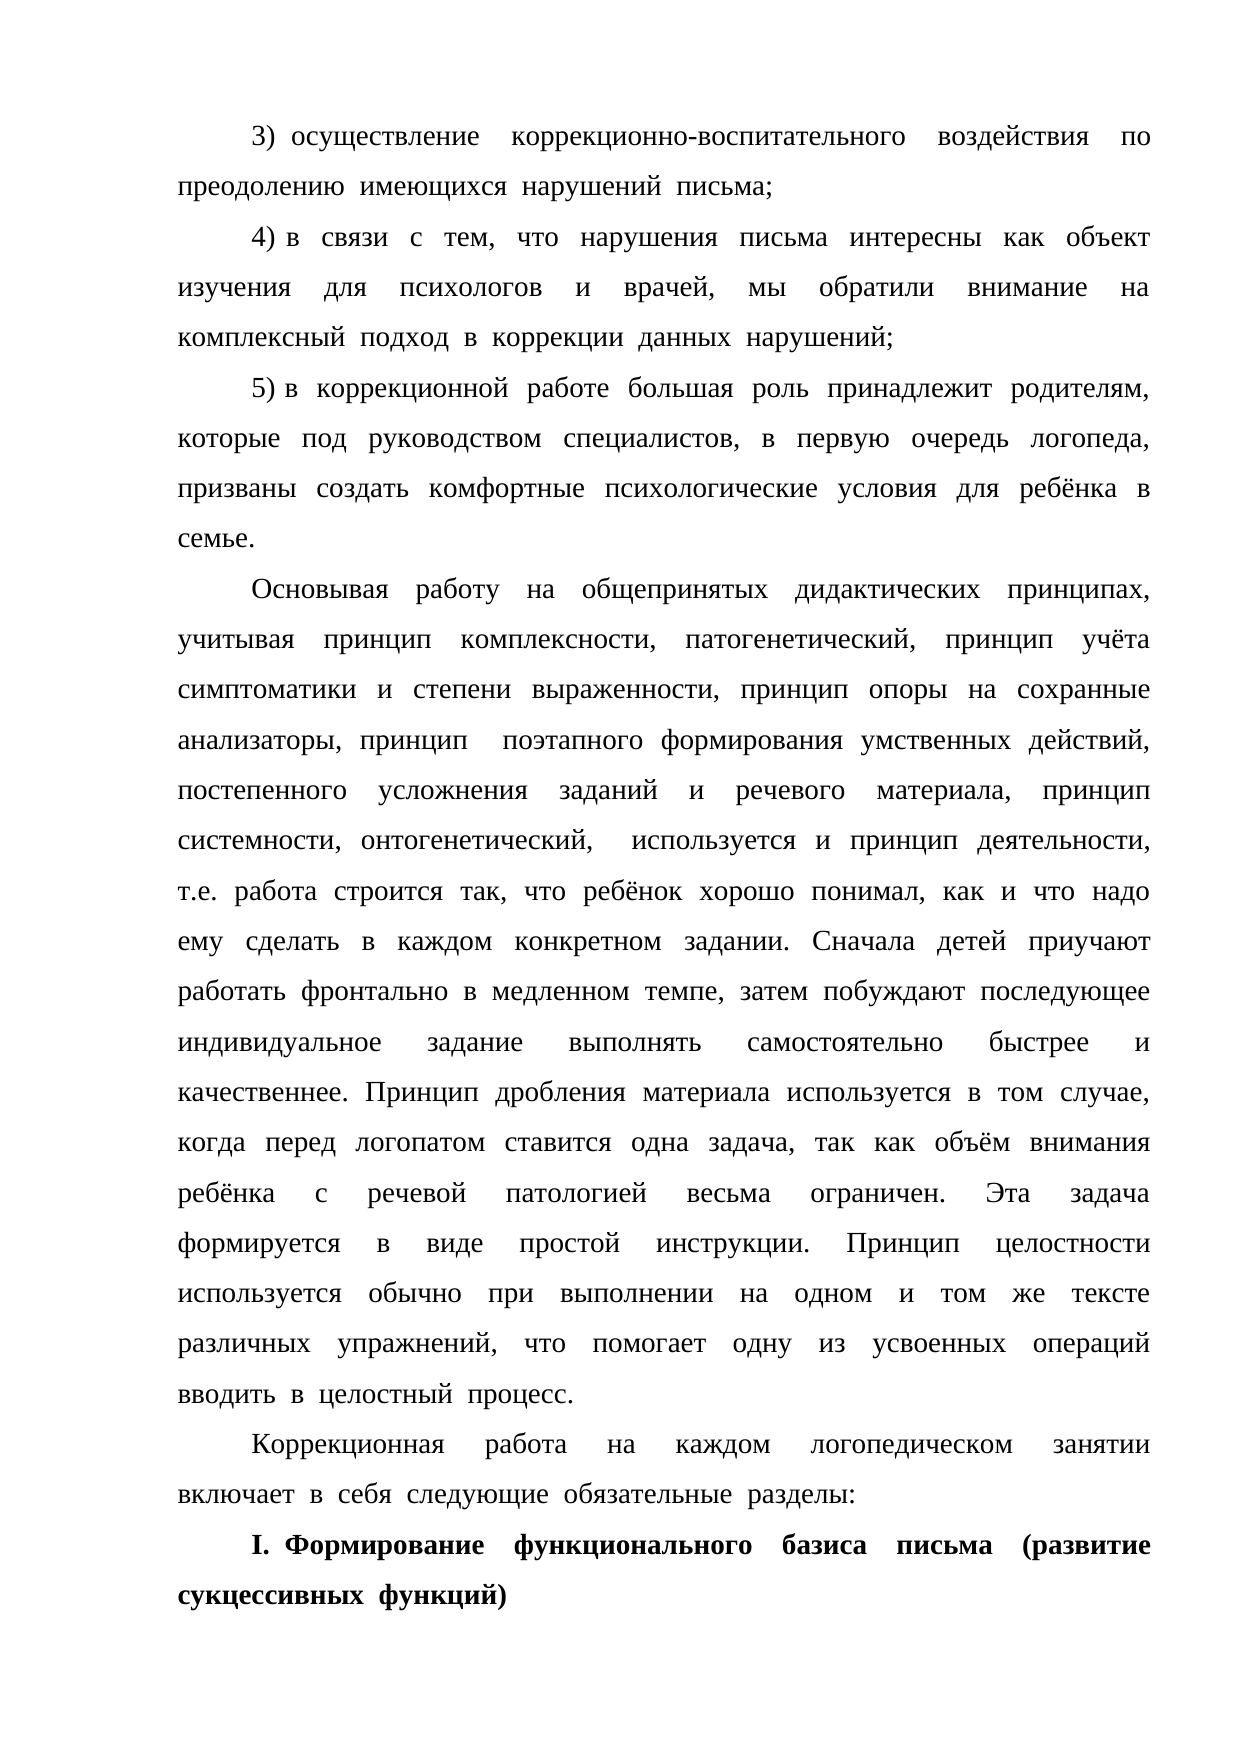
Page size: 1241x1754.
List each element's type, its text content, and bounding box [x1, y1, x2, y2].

text Коррекционная работа на каждом логопедическом занятии включает в себя следующие обязательные разделы: [177, 1426, 1152, 1510]
text 4) в связи с тем, что нарушения письма интересны как объект изучения для психологов и врачей, мы обратили внимание на комплексный подход в коррекции данных нарушений; [177, 219, 1152, 353]
text 3) осуществление коррекционно-воспитательного воздействия по преодолению имеющихся нарушений письма; [177, 118, 1152, 202]
text 5) в коррекционной работе большая роль принадлежит родителям, которые под руководством специалистов, в первую очередь логопеда, призваны создать комфортные психологические условия для ребёнка в семье. [177, 370, 1152, 554]
text I. Формирование функционального базиса письма (развитие сукцессивных функций) [177, 1527, 1152, 1611]
text Основывая работу на общепринятых дидактических принципах, учитывая принцип комплексности, патогенетический, принцип учёта симптоматики и степени выраженности, принцип опоры на сохранные анализаторы, принцип поэтапного формирования умственных действий, постепенного усложнения заданий и речевого материала, принцип системности, онтогенетический, используется и принцип деятельности, т.е. работа строится так, что ребёнок хорошо понимал, как и что надо ему сделать в каждом конкретном задании. Сначала детей приучают работать фронтально в медленном темпе, затем побуждают последующее индивидуальное задание выполнять самостоятельно быстрее и качественнее. Принцип дробления материала используется в том случае, когда перед логопатом ставится одна задача, так как объём внимания ребёнка с речевой патологией весьма ограничен. Эта задача формируется в виде простой инструкции. Принцип целостности используется обычно при выполнении на одном и том же тексте различных упражнений, что помогает одну из усвоенных операций вводить в целостный процесс. [177, 571, 1152, 1409]
